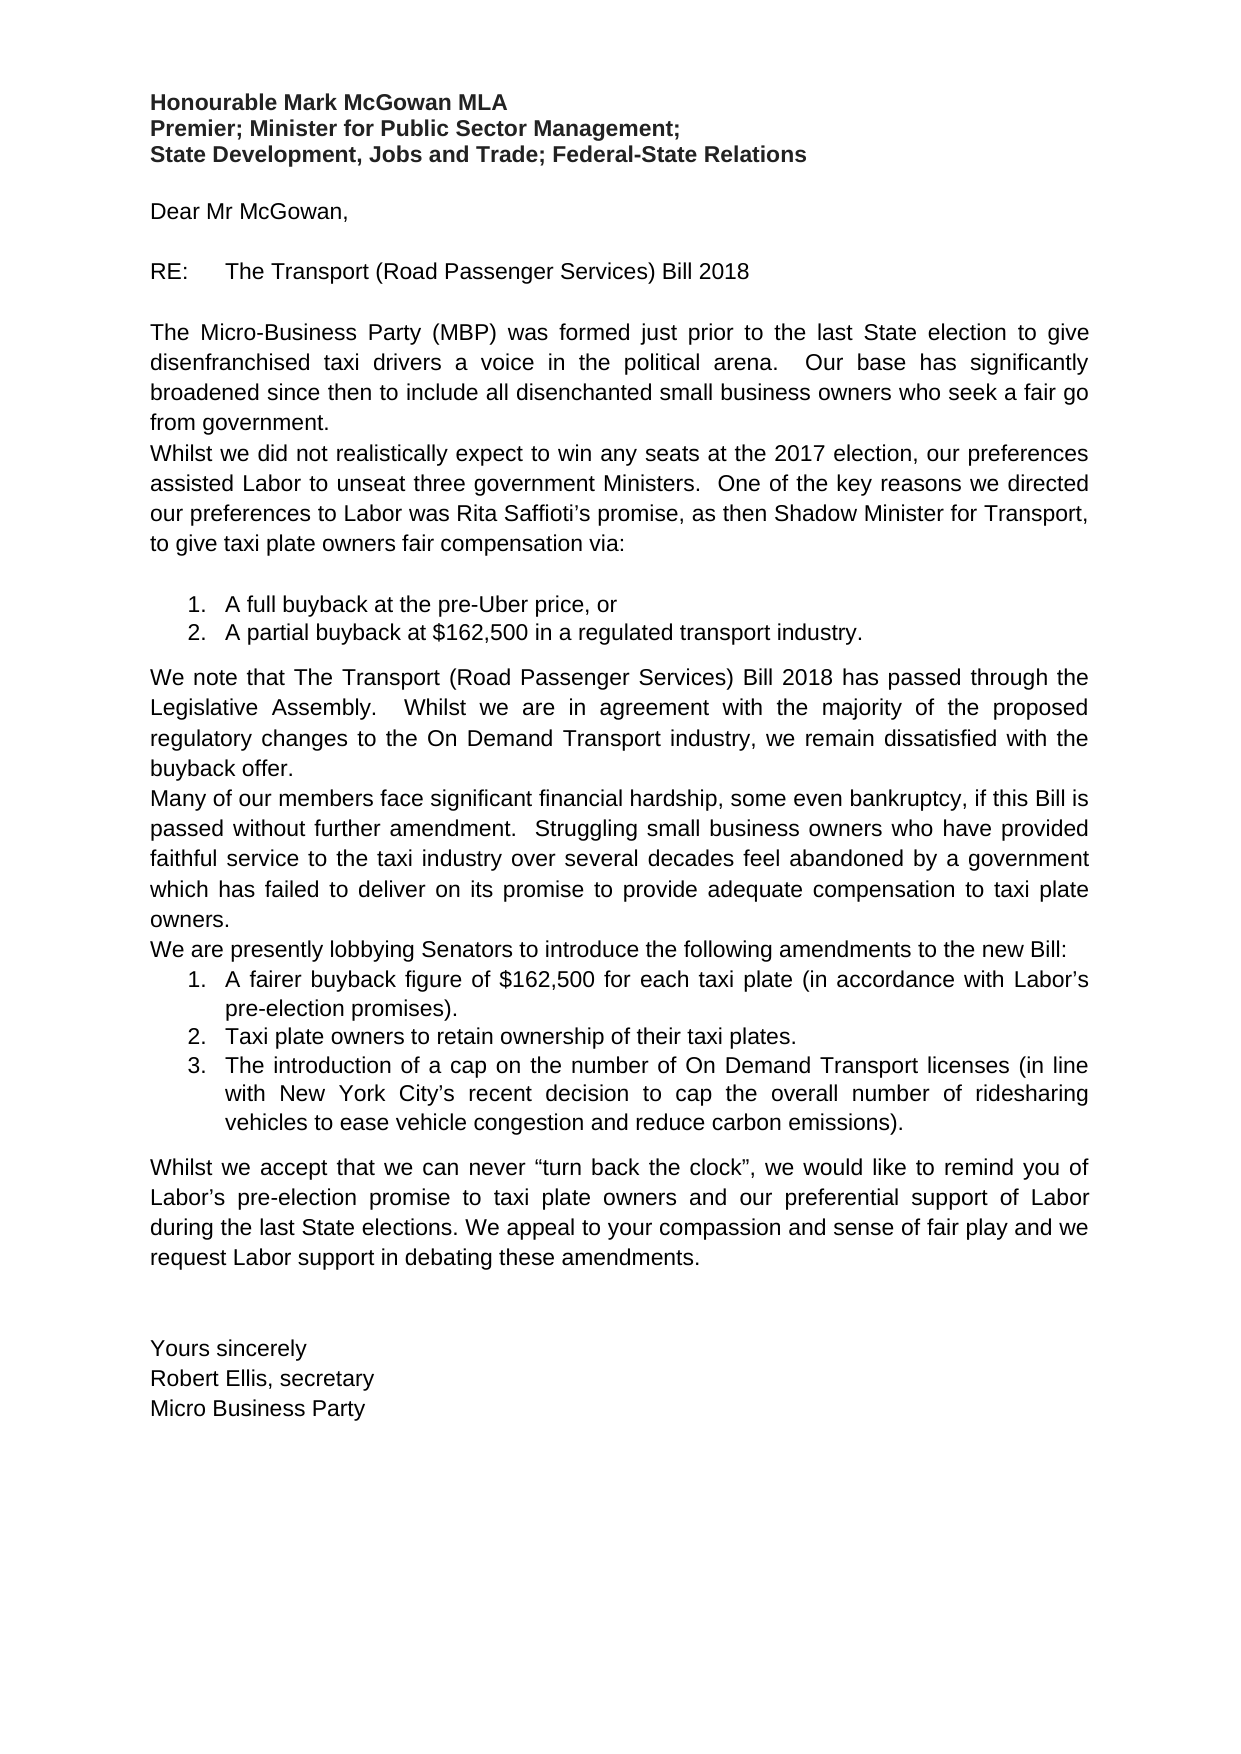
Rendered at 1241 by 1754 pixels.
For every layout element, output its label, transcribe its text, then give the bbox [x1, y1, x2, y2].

list A partial buyback at $162,500 in a regulated transport industry. [187, 619, 1090, 645]
list The introduction of a cap on the number of On Demand Transport licenses (in line with New York City’s recent decision to cap the overall number of ridesharing vehicles to ease vehicle congestion and reduce carbon emissions). [187, 1052, 1090, 1135]
text The Micro-Business Party (MBP) was formed just prior to the last State election to give disenfranchised taxi drivers a voice in the political arena. Our base has significantly broadened since then to include all disenchanted small business owners who seek a fair go from government. [150, 319, 1090, 436]
text Whilst we accept that we can never “turn back the clock”, we would like to remind you of Labor’s pre-election promise to taxi plate owners and our preferential support of Labor during the last State elections. We appeal to your compassion and sense of fair play and we request Labor support in debating these amendments. [150, 1153, 1090, 1271]
text RE: The Transport (Road Passenger Services) Bill 2018 [150, 258, 1090, 285]
text We note that The Transport (Road Passenger Services) Bill 2018 has passed through the Legislative Assembly. Whilst we are in agreement with the majority of the proposed regulatory changes to the On Demand Transport industry, we remain dissatisfied with the buyback offer. [150, 664, 1090, 781]
list A full buyback at the pre-Uber price, or [187, 591, 1090, 617]
text Robert Ellis, secretary [150, 1365, 1090, 1391]
list Taxi plate owners to retain ownership of their taxi plates. [187, 1023, 1090, 1049]
text Yours sincerely [150, 1335, 1090, 1361]
text Whilst we did not realistically expect to win any seats at the 2017 election, our preferences assisted Labor to unseat three government Ministers. One of the key reasons we directed our preferences to Labor was Rita Saffioti’s promise, as then Shadow Minister for Transport, to give taxi plate owners fair compensation via: [150, 439, 1090, 557]
text Premier; Minister for Public Sector Management; [150, 115, 1090, 141]
text Honourable Mark McGowan MLA [150, 89, 1090, 115]
text Dear Mr McGowan, [150, 198, 1090, 224]
text State Development, Jobs and Trade; Federal-State Relations [150, 141, 1090, 168]
text Micro Business Party [150, 1395, 1090, 1422]
text We are presently lobbying Senators to introduce the following amendments to the new Bill: [150, 936, 1090, 962]
list A fairer buyback figure of $162,500 for each taxi plate (in accordance with Labor’s pre-election promises). [187, 966, 1090, 1021]
text Many of our members face significant financial hardship, some even bankruptcy, if this Bill is passed without further amendment. Struggling small business owners who have provided faithful service to the taxi industry over several decades feel abandoned by a government which has failed to deliver on its promise to provide adequate compensation to taxi plate owners. [150, 785, 1090, 932]
